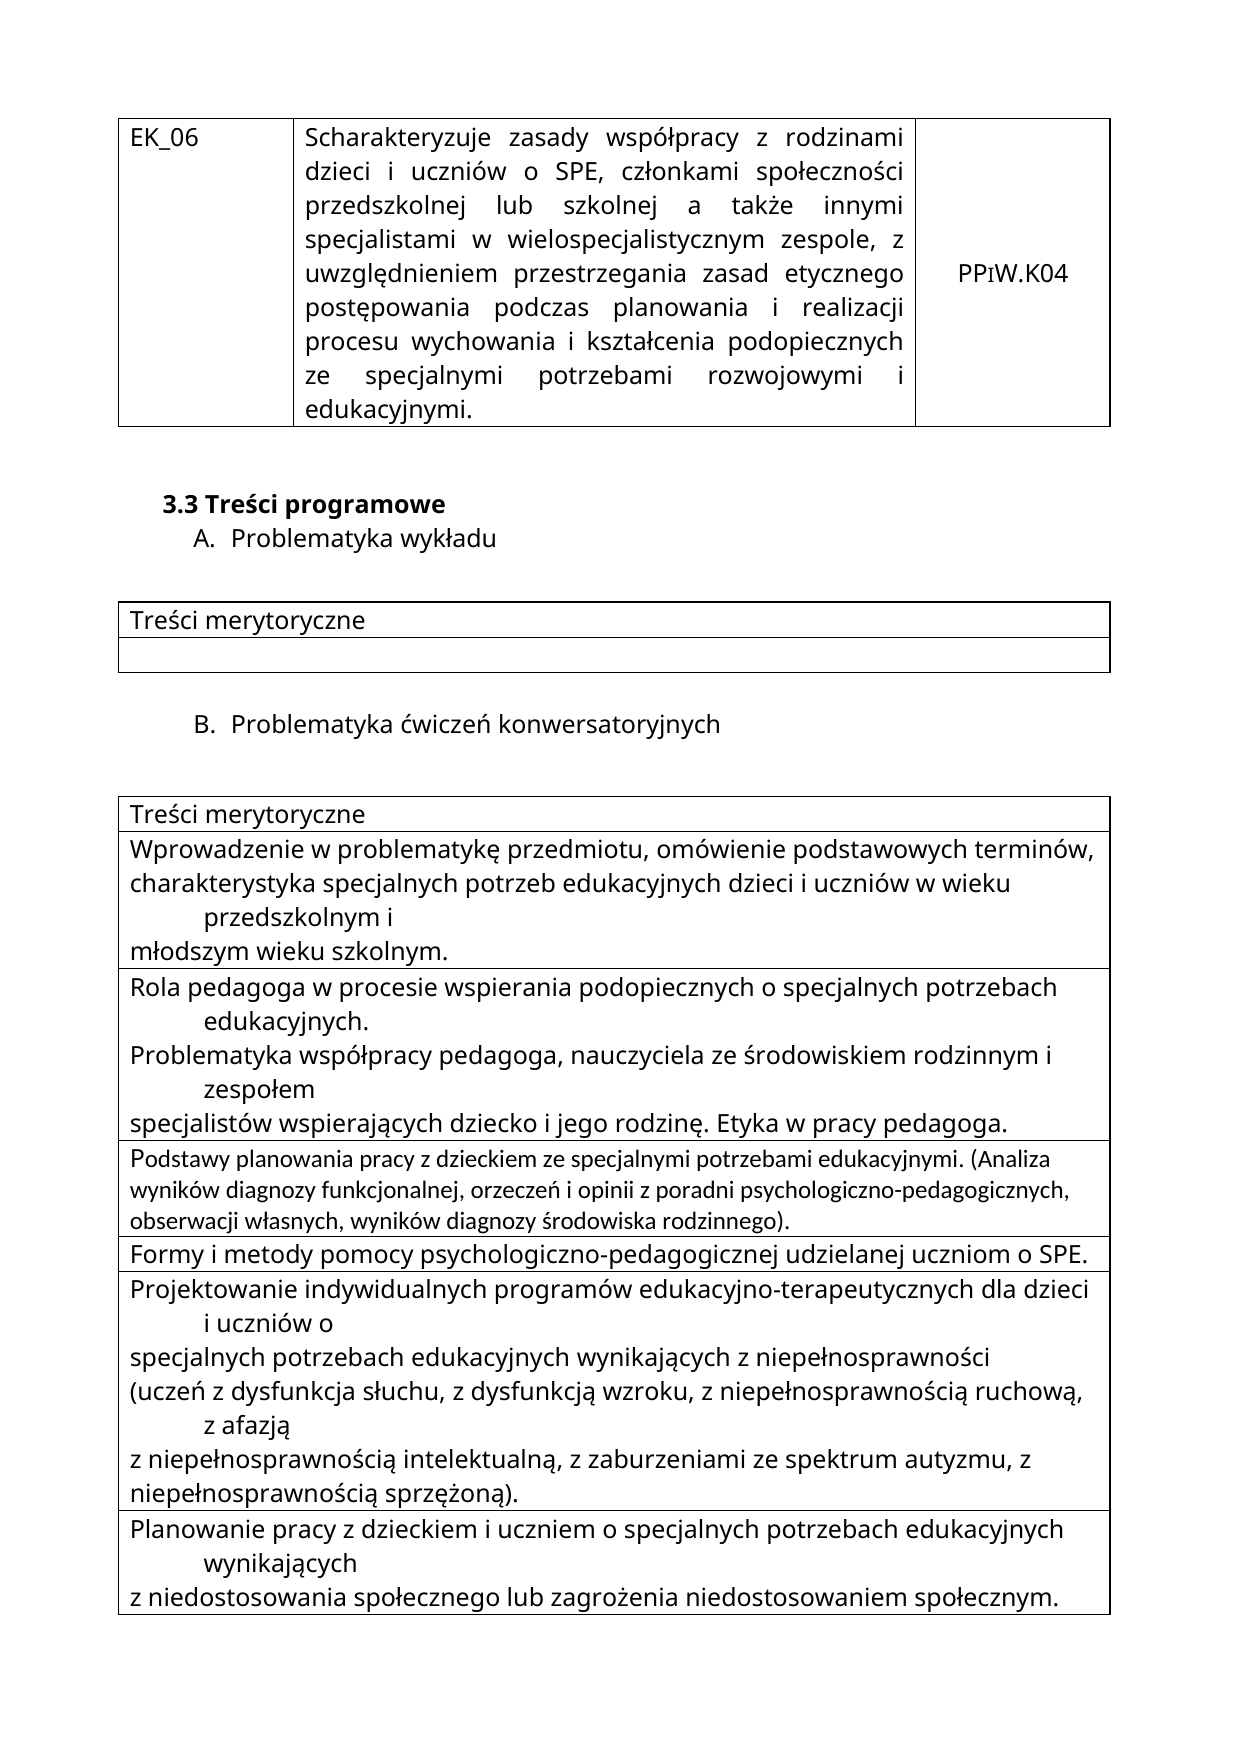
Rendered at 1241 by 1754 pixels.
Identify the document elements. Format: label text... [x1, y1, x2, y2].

table_cell Wprowadzenie w problematykę przedmiotu, omówienie podstawowych terminów, charakterystyka specjalnych potrzeb edukacyjnych dzieci i uczniów w wieku przedszkolnym i młodszym wieku szkolnym. [119, 832, 1109, 968]
table_cell EK_06 [119, 119, 293, 426]
table_cell [119, 638, 1109, 672]
table_cell Scharakteryzuje zasady współpracy z rodzinami dzieci i uczniów o SPE, członkami społeczności przedszkolnej lub szkolnej a także innymi specjalistami w wielospecjalistycznym zespole, z uwzględnieniem przestrzegania zasad etycznego postępowania podczas planowania i realizacji procesu wychowania i kształcenia podopiecznych ze specjalnymi potrzebami rozwojowymi i edukacyjnymi. [294, 119, 915, 426]
table_cell Podstawy planowania pracy z dzieckiem ze specjalnymi potrzebami edukacyjnymi. (Analiza wyników diagnozy funkcjonalnej, orzeczeń i opinii z poradni psychologiczno-pedagogicznych, obserwacji własnych, wyników diagnozy środowiska rodzinnego). [119, 1141, 1109, 1236]
list Problematyka wykładu [193, 521, 1122, 555]
table_cell Projektowanie indywidualnych programów edukacyjno-terapeutycznych dla dzieci i uczniów o specjalnych potrzebach edukacyjnych wynikających z niepełnosprawności (uczeń z dysfunkcja słuchu, z dysfunkcją wzroku, z niepełnosprawnością ruchową, z afazją z niepełnosprawnością intelektualną, z zaburzeniami ze spektrum autyzmu, z niepełnosprawnością sprzężoną). [119, 1272, 1109, 1510]
table_cell Formy i metody pomocy psychologiczno-pedagogicznej udzielanej uczniom o SPE. [119, 1237, 1109, 1271]
list Problematyka ćwiczeń konwersatoryjnych [193, 707, 1122, 741]
table_cell Planowanie pracy z dzieckiem i uczniem o specjalnych potrzebach edukacyjnych wynikających z niedostosowania społecznego lub zagrożenia niedostosowaniem społecznym. [119, 1511, 1109, 1613]
table_header Treści merytoryczne [119, 603, 1109, 637]
table_cell PPiW.K04 [916, 119, 1109, 426]
table_header Treści merytoryczne [119, 797, 1109, 831]
table_cell Rola pedagoga w procesie wspierania podopiecznych o specjalnych potrzebach edukacyjnych. Problematyka współpracy pedagoga, nauczyciela ze środowiskiem rodzinnym i zespołem specjalistów wspierających dziecko i jego rodzinę. Etyka w pracy pedagoga. [119, 969, 1109, 1139]
list 3.3 Treści programowe [162, 487, 1122, 521]
